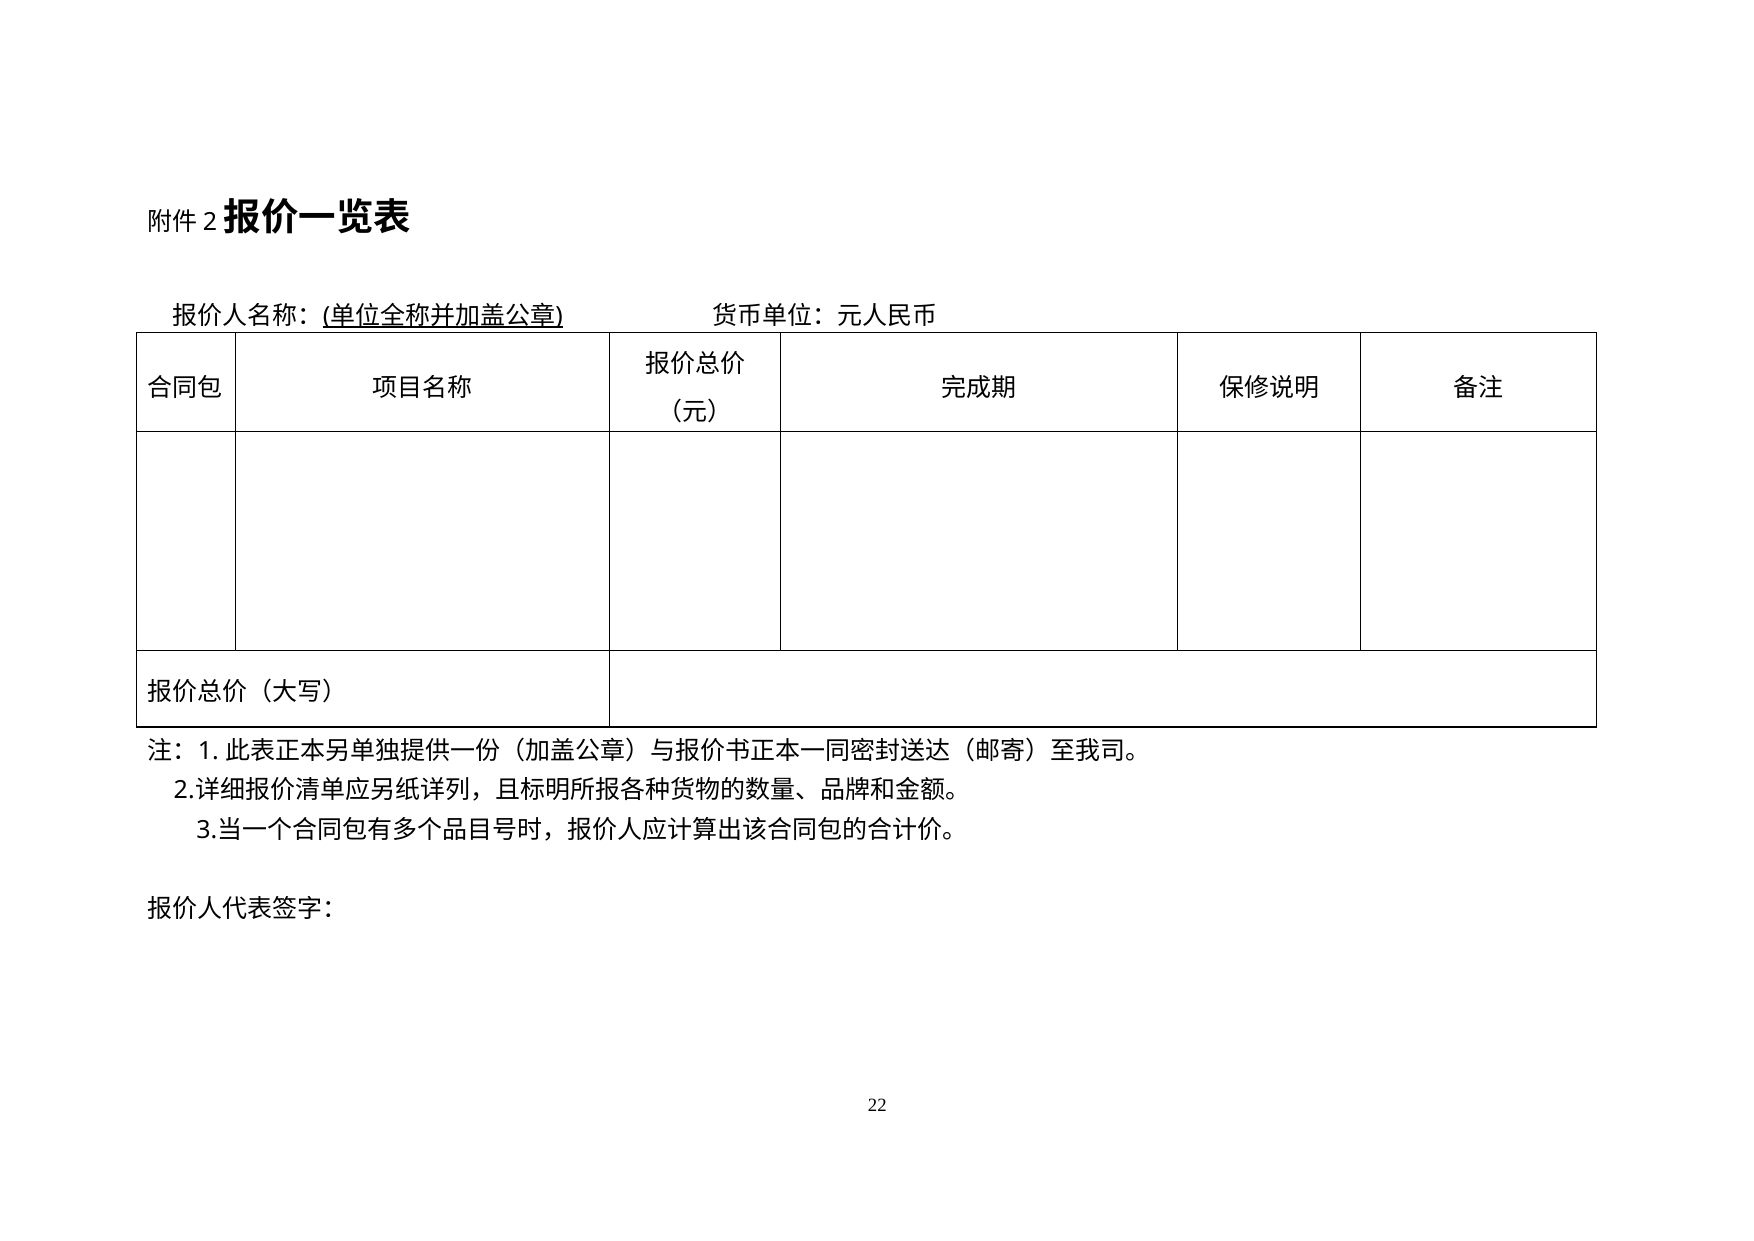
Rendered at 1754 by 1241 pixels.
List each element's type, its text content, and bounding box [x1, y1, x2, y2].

table_header 项目名称 [236, 333, 609, 431]
table_cell [1361, 432, 1596, 650]
table_cell 报价总价（大写） [137, 651, 609, 726]
text 报价人代表签字： [148, 886, 1606, 925]
text 附件2 报价一览表 [148, 187, 1606, 241]
table_header 保修说明 [1178, 333, 1360, 431]
table_cell [236, 432, 609, 650]
table_header 报价总价（元） [610, 333, 780, 431]
table_header 备注 [1361, 333, 1596, 431]
table_cell [1178, 432, 1360, 650]
table_cell [610, 651, 1596, 726]
table_header 完成期 [781, 333, 1177, 431]
text 报价人名称：(单位全称并加盖公章) 货币单位：元人民币 [148, 292, 1606, 332]
table_cell [781, 432, 1177, 650]
table_cell [610, 432, 780, 650]
table_header 合同包 [137, 333, 235, 431]
table_cell [137, 432, 235, 650]
text 注：1. 此表正本另单独提供一份（加盖公章）与报价书正本一同密封送达（邮寄）至我司。 [148, 727, 1606, 767]
text 3.当一个合同包有多个品目号时，报价人应计算出该合同包的合计价。 [148, 807, 1606, 846]
text 2.详细报价清单应另纸详列，且标明所报各种货物的数量、品牌和金额。 [148, 767, 1606, 807]
